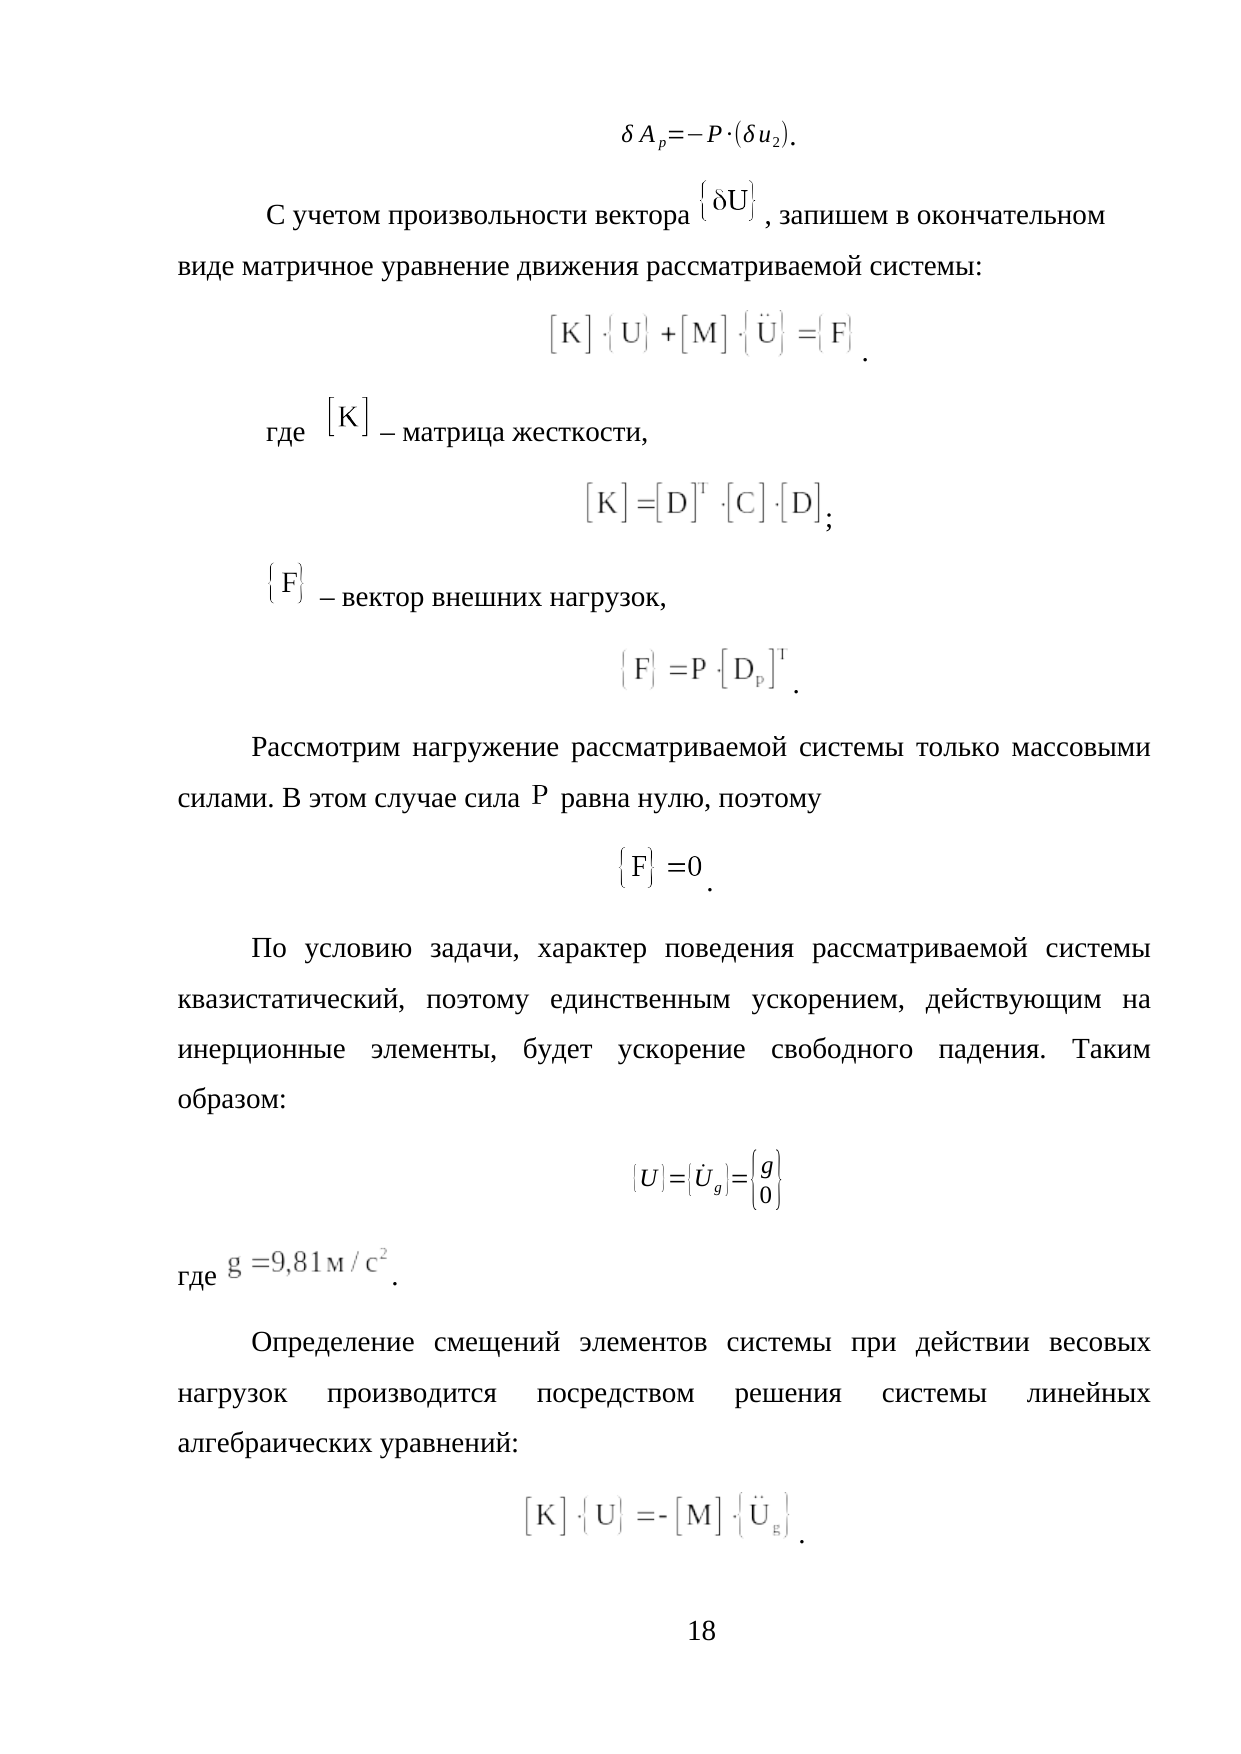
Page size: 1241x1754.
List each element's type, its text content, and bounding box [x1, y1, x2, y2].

list С учетом произвольности вектора , запишем в окончательном виде матричное уравнение движения рассматриваемой системы: [177, 181, 1152, 281]
list ; [177, 476, 1152, 534]
text . [177, 1492, 1152, 1549]
text . [177, 847, 1152, 897]
list где – матрица жесткости, [177, 397, 1152, 447]
text где . [177, 1241, 1152, 1291]
list . [177, 642, 1152, 699]
text Рассмотрим нагружение рассматриваемой системы только массовыми силами. В этом случае сила равна нулю, поэтому [177, 729, 1152, 814]
text Определение смещений элементов системы при действии весовых нагрузок производится посредством решения системы линейных алгебраических уравнений: [177, 1324, 1152, 1459]
list . [177, 311, 1152, 368]
list – вектор внешних нагрузок, [177, 563, 1152, 613]
text По условию задачи, характер поведения рассматриваемой системы квазистатический, поэтому единственным ускорением, действующим на инерционные элементы, будет ускорение свободного падения. Таким образом: [177, 931, 1152, 1115]
list . [177, 118, 1152, 152]
